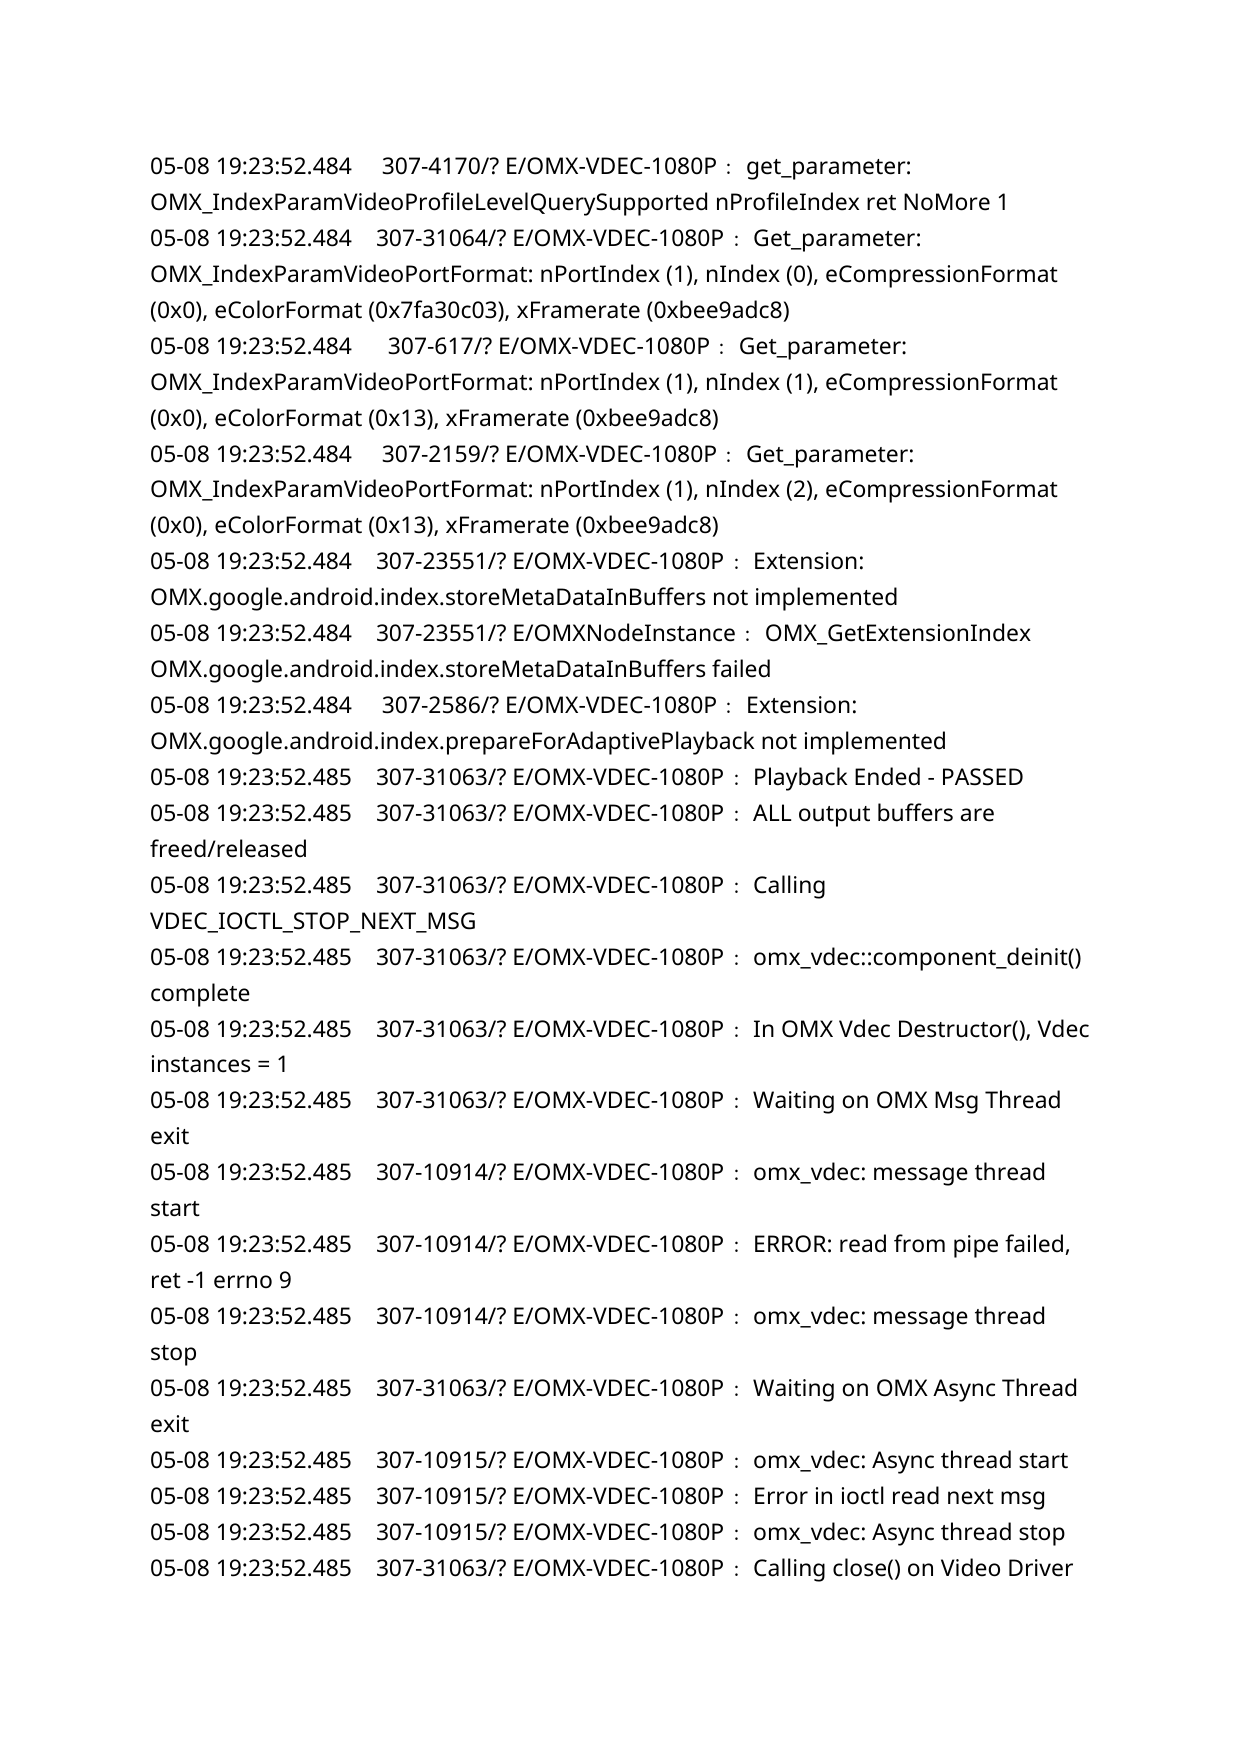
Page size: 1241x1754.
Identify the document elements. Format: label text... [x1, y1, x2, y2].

text 05-08 19:23:52.485 307-10915/? E/OMX-VDEC-1080P﹕ omx_vdec: Async thread stop [150, 1516, 1090, 1547]
text 05-08 19:23:52.485 307-10914/? E/OMX-VDEC-1080P﹕ ERROR: read from pipe failed, ret -1 errno 9 [150, 1228, 1090, 1295]
text 05-08 19:23:52.485 307-31063/? E/OMX-VDEC-1080P﹕ Waiting on OMX Async Thread exit [150, 1372, 1090, 1439]
text 05-08 19:23:52.485 307-31063/? E/OMX-VDEC-1080P﹕ Calling close() on Video Driver [150, 1552, 1090, 1583]
text 05-08 19:23:52.484 307-4170/? E/OMX-VDEC-1080P﹕ get_parameter: OMX_IndexParamVideoProfileLevelQuerySupported nProfileIndex ret NoMore 1 [150, 150, 1090, 217]
text 05-08 19:23:52.485 307-31063/? E/OMX-VDEC-1080P﹕ In OMX Vdec Destructor(), Vdec instances = 1 [150, 1012, 1090, 1080]
text 05-08 19:23:52.485 307-10915/? E/OMX-VDEC-1080P﹕ omx_vdec: Async thread start [150, 1444, 1090, 1475]
text 05-08 19:23:52.485 307-10914/? E/OMX-VDEC-1080P﹕ omx_vdec: message thread stop [150, 1300, 1090, 1367]
text 05-08 19:23:52.485 307-31063/? E/OMX-VDEC-1080P﹕ Calling VDEC_IOCTL_STOP_NEXT_MSG [150, 869, 1090, 936]
text 05-08 19:23:52.484 307-23551/? E/OMXNodeInstance﹕ OMX_GetExtensionIndex OMX.google.android.index.storeMetaDataInBuffers failed [150, 617, 1090, 684]
text 05-08 19:23:52.484 307-617/? E/OMX-VDEC-1080P﹕ Get_parameter: OMX_IndexParamVideoPortFormat: nPortIndex (1), nIndex (1), eCompressionFormat (0x0), eColorFormat (0x13), xFramerate (0xbee9adc8) [150, 330, 1090, 433]
text 05-08 19:23:52.485 307-31063/? E/OMX-VDEC-1080P﹕ omx_vdec::component_deinit() complete [150, 941, 1090, 1008]
text 05-08 19:23:52.485 307-31063/? E/OMX-VDEC-1080P﹕ ALL output buffers are freed/released [150, 797, 1090, 864]
text 05-08 19:23:52.484 307-2159/? E/OMX-VDEC-1080P﹕ Get_parameter: OMX_IndexParamVideoPortFormat: nPortIndex (1), nIndex (2), eCompressionFormat (0x0), eColorFormat (0x13), xFramerate (0xbee9adc8) [150, 437, 1090, 541]
text 05-08 19:23:52.485 307-10914/? E/OMX-VDEC-1080P﹕ omx_vdec: message thread start [150, 1156, 1090, 1223]
text 05-08 19:23:52.484 307-31064/? E/OMX-VDEC-1080P﹕ Get_parameter: OMX_IndexParamVideoPortFormat: nPortIndex (1), nIndex (0), eCompressionFormat (0x0), eColorFormat (0x7fa30c03), xFramerate (0xbee9adc8) [150, 222, 1090, 325]
text 05-08 19:23:52.484 307-23551/? E/OMX-VDEC-1080P﹕ Extension: OMX.google.android.index.storeMetaDataInBuffers not implemented [150, 545, 1090, 612]
text 05-08 19:23:52.485 307-31063/? E/OMX-VDEC-1080P﹕ Waiting on OMX Msg Thread exit [150, 1084, 1090, 1152]
text 05-08 19:23:52.485 307-31063/? E/OMX-VDEC-1080P﹕ Playback Ended - PASSED [150, 761, 1090, 792]
text 05-08 19:23:52.484 307-2586/? E/OMX-VDEC-1080P﹕ Extension: OMX.google.android.index.prepareForAdaptivePlayback not implemented [150, 689, 1090, 756]
text 05-08 19:23:52.485 307-10915/? E/OMX-VDEC-1080P﹕ Error in ioctl read next msg [150, 1480, 1090, 1511]
